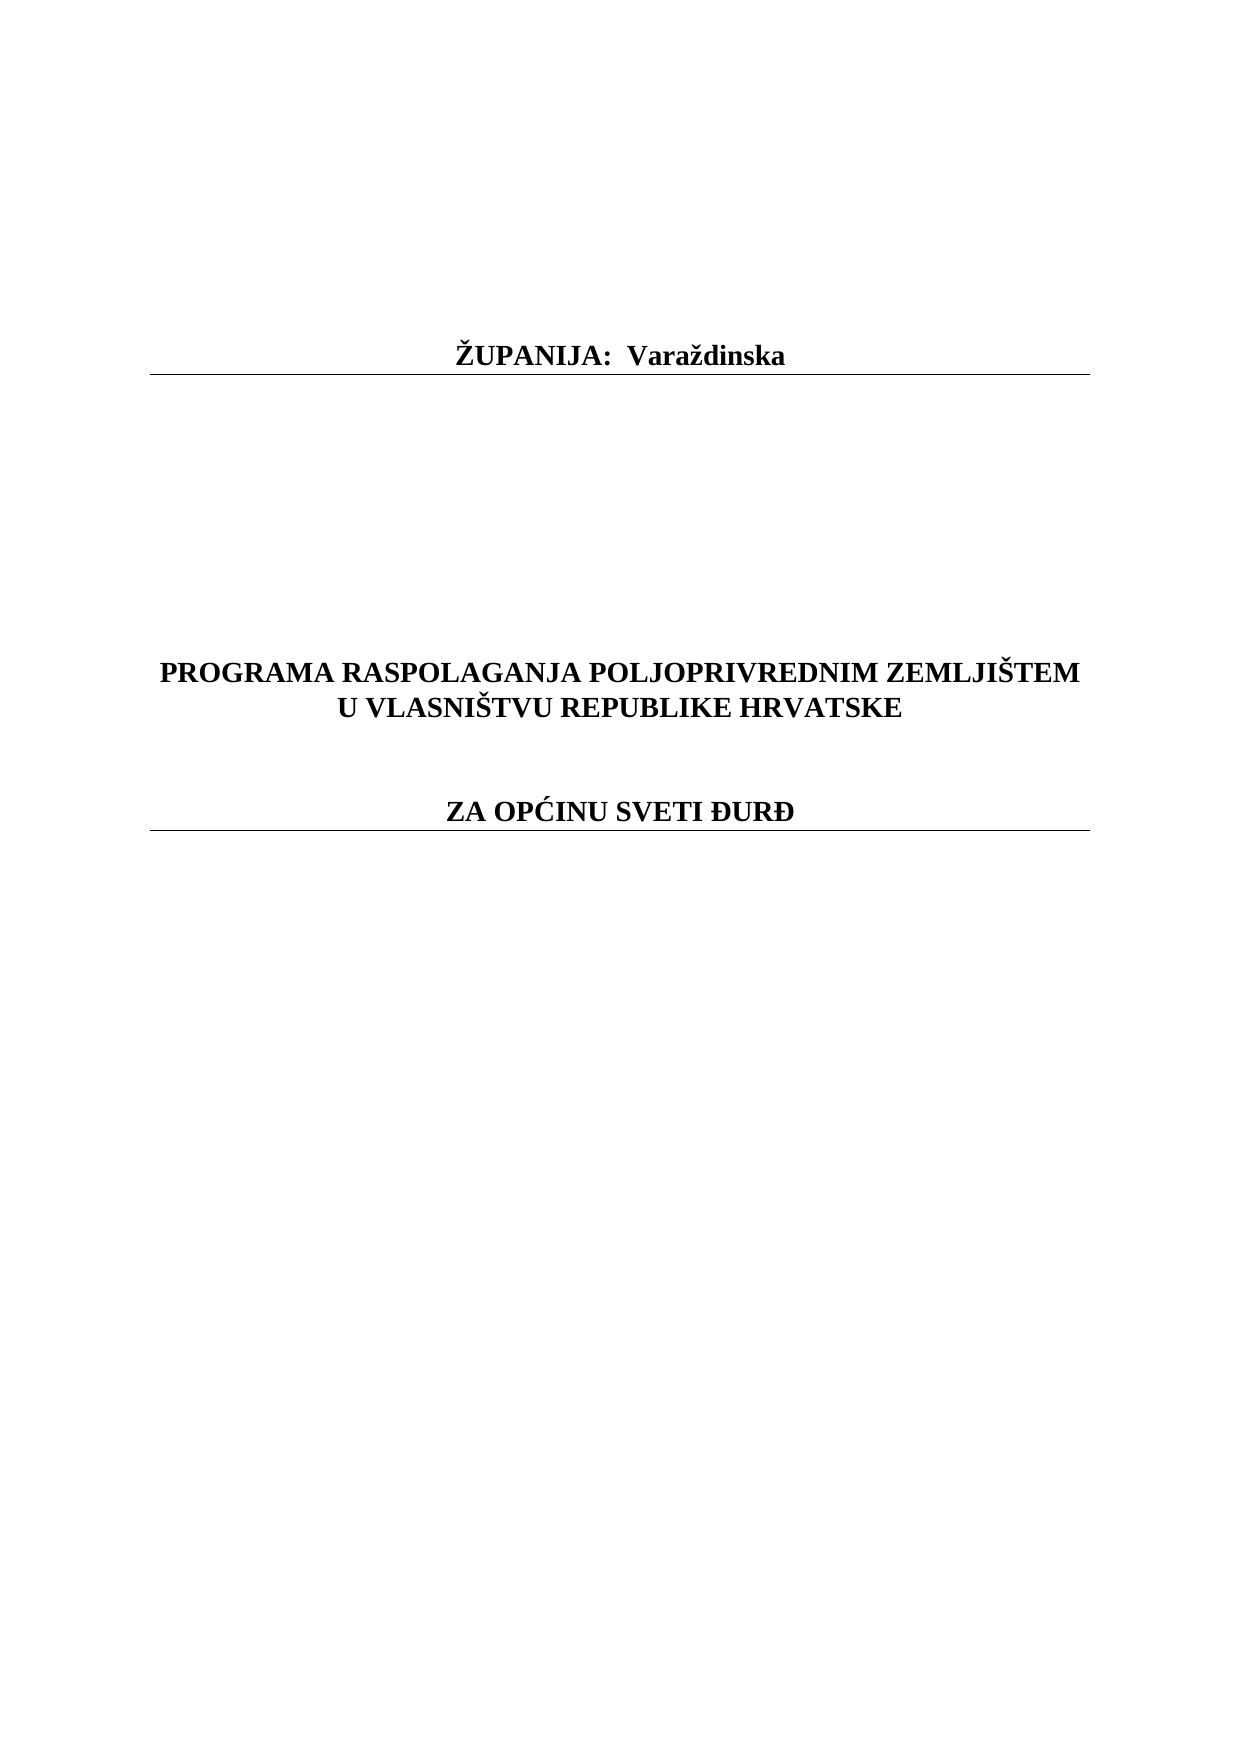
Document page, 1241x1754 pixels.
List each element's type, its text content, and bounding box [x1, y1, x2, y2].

text PROGRAMA RASPOLAGANJA POLJOPRIVREDNIM ZEMLJIŠTEM U VLASNIŠTVU REPUBLIKE HRVATSKE [150, 655, 1090, 724]
text ŽUPANIJA: Varaždinska [150, 338, 1090, 374]
text ZA OPĆINU SVETI ĐURĐ [150, 794, 1090, 830]
